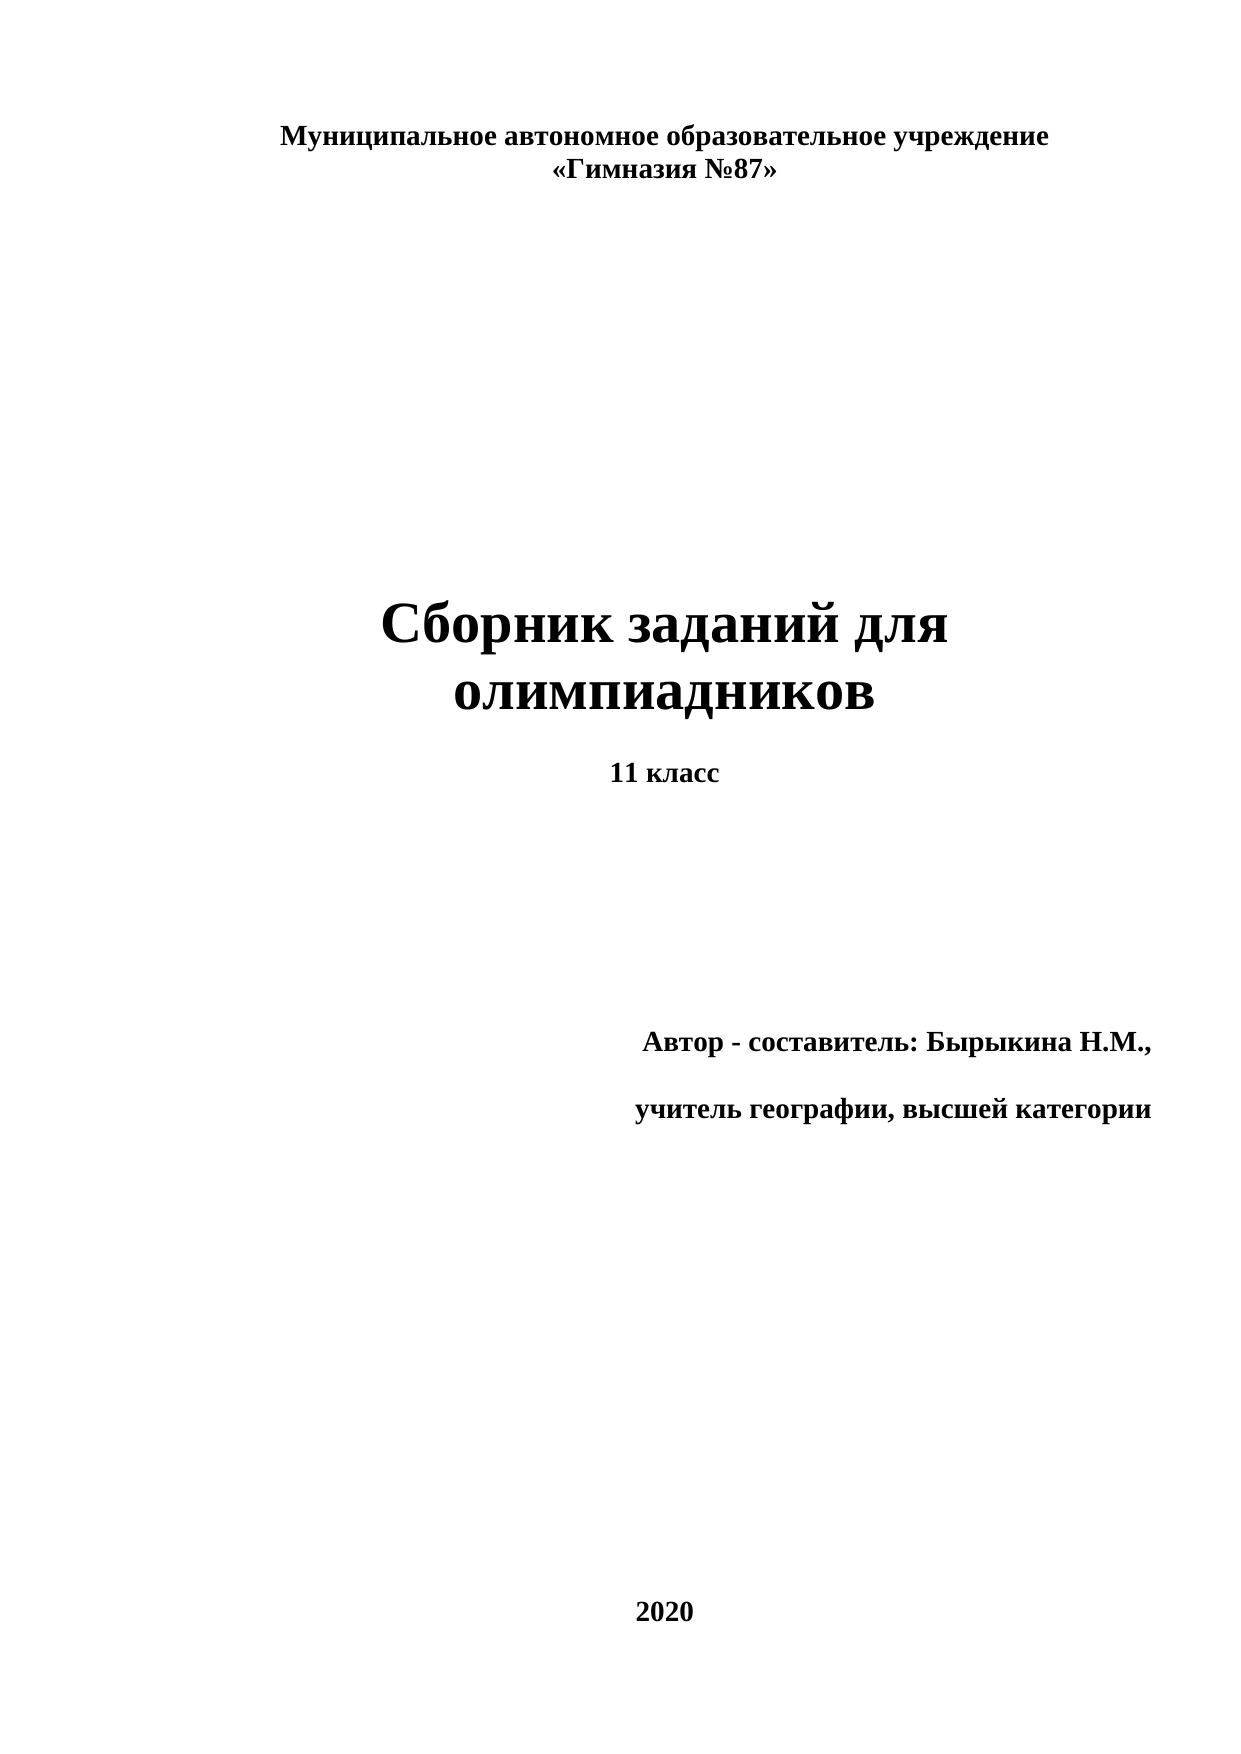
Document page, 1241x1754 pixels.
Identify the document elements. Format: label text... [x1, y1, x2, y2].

text Сборник заданий для олимпиадников [177, 588, 1152, 722]
text учитель географии, высшей категории [177, 1091, 1152, 1124]
text 2020 [177, 1594, 1152, 1627]
text 11 класс [177, 755, 1152, 789]
text Муниципальное автономное образовательное учреждение [177, 118, 1152, 152]
text Автор - составитель: Бырыкина Н.М., [177, 1024, 1152, 1057]
text «Гимназия №87» [177, 152, 1152, 185]
